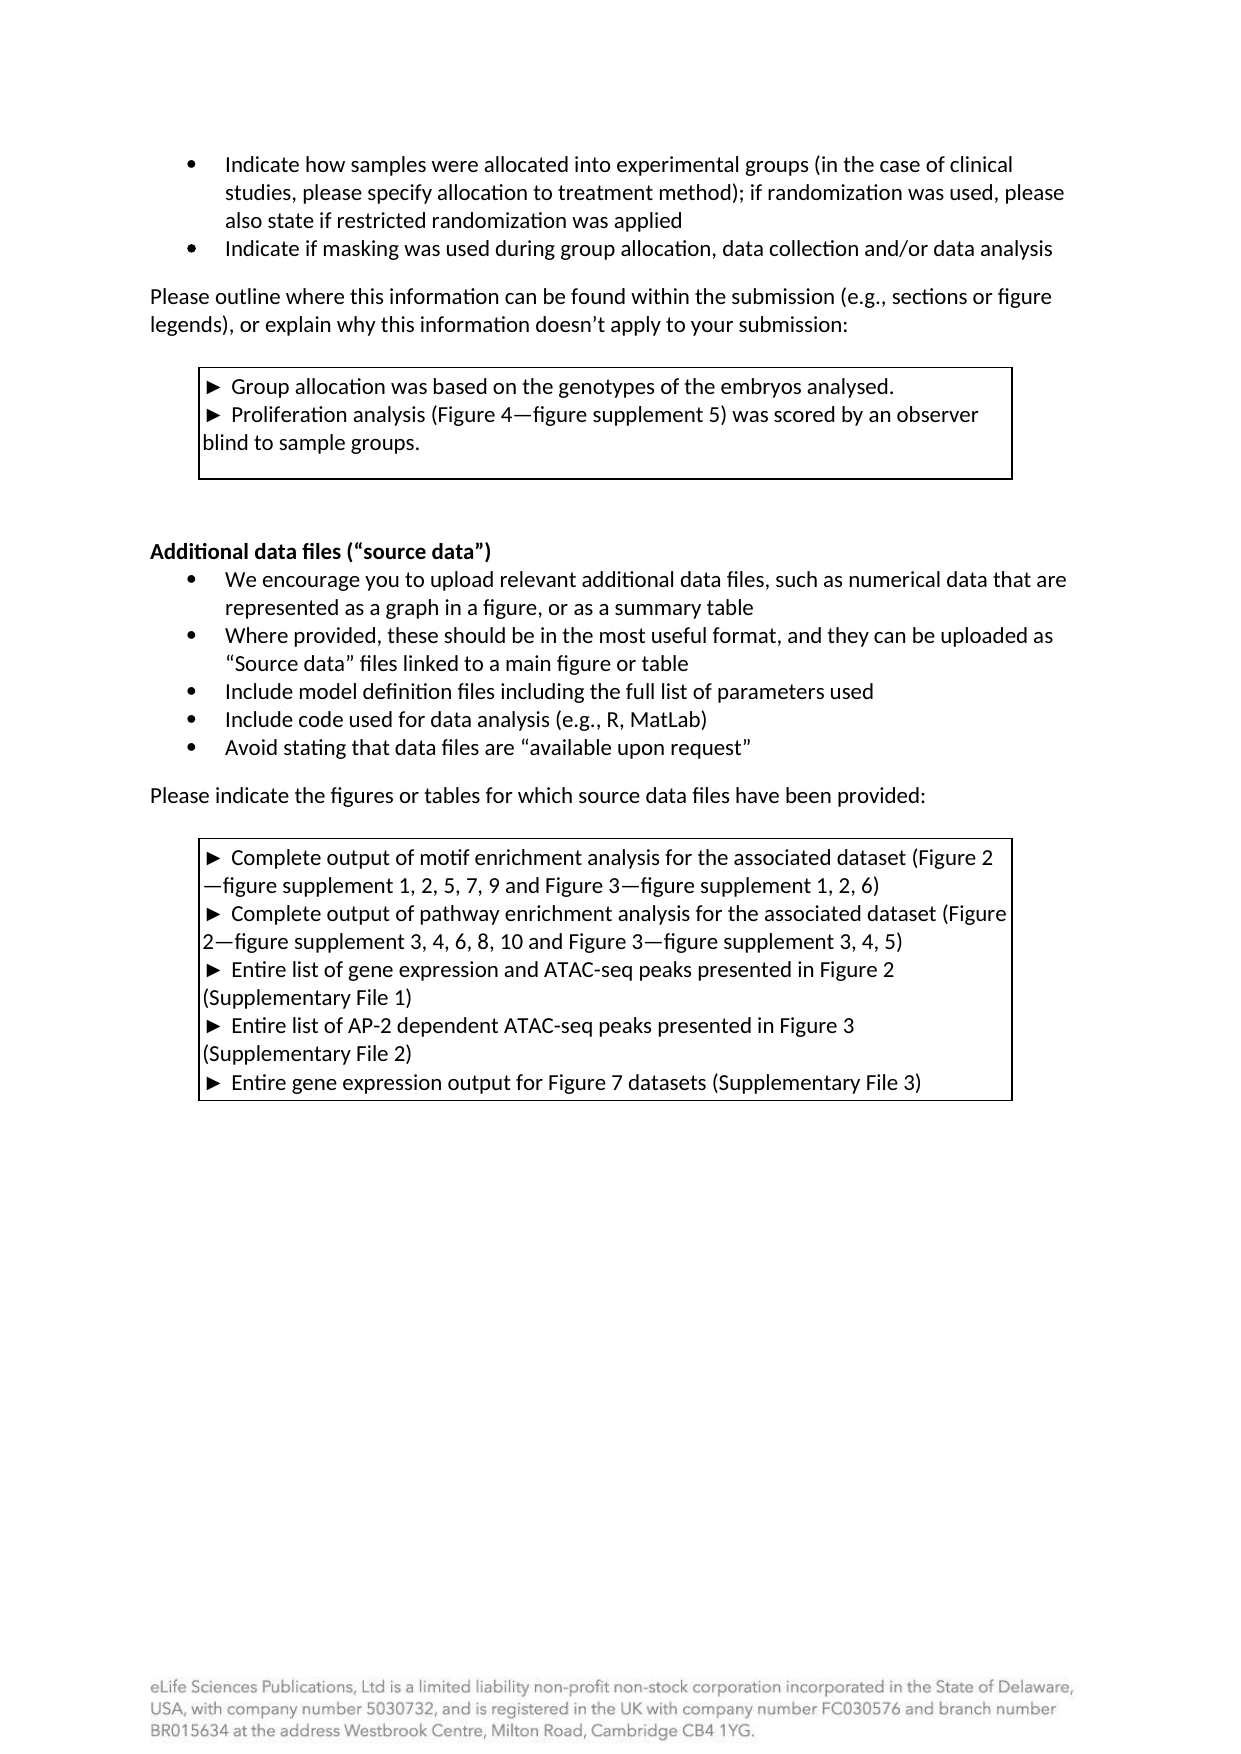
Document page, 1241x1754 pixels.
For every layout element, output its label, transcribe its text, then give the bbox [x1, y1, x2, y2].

list Include model definition files including the full list of parameters used [187, 677, 1090, 705]
text ► Entire list of AP-2 dependent ATAC-seq peaks presented in Figure 3 (Supplementary File 2) [202, 1012, 1009, 1068]
text ► Group allocation was based on the genotypes of the embryos analysed. [200, 370, 1011, 400]
text ► Complete output of motif enrichment analysis for the associated dataset (Figure 2—figure supplement 1, 2, 5, 7, 9 and Figure 3—figure supplement 1, 2, 6) [200, 841, 1011, 899]
text Additional data files (“source data”) [150, 537, 1090, 565]
list We encourage you to upload relevant additional data files, such as numerical data that are represented as a graph in a figure, or as a summary table [187, 565, 1090, 621]
text ► Entire gene expression output for Figure 7 datasets (Supplementary File 3) [200, 1068, 1011, 1098]
list Indicate if masking was used during group allocation, data collection and/or data analysis [187, 234, 1090, 262]
text ► Proliferation analysis (Figure 4—figure supplement 5) was scored by an observer blind to sample groups. [200, 400, 1011, 458]
list Include code used for data analysis (e.g., R, MatLab) [187, 705, 1090, 733]
text ► Complete output of pathway enrichment analysis for the associated dataset (Figure 2—figure supplement 3, 4, 6, 8, 10 and Figure 3—figure supplement 3, 4, 5) [202, 899, 1009, 956]
list Indicate how samples were allocated into experimental groups (in the case of clinical studies, please specify allocation to treatment method); if randomization was used, please also state if restricted randomization was applied [187, 150, 1090, 234]
list Avoid stating that data files are “available upon request” [187, 733, 1090, 761]
text Please indicate the figures or tables for which source data files have been provided: [150, 782, 1090, 809]
picture [0, 1635, 1241, 1754]
text Please outline where this information can be found within the submission (e.g., sections or figure legends), or explain why this information doesn’t apply to your submission: [150, 282, 1090, 338]
text ► Entire list of gene expression and ATAC-seq peaks presented in Figure 2 (Supplementary File 1) [202, 956, 1009, 1012]
list Where provided, these should be in the most useful format, and they can be uploaded as “Source data” files linked to a main figure or table [187, 621, 1090, 677]
